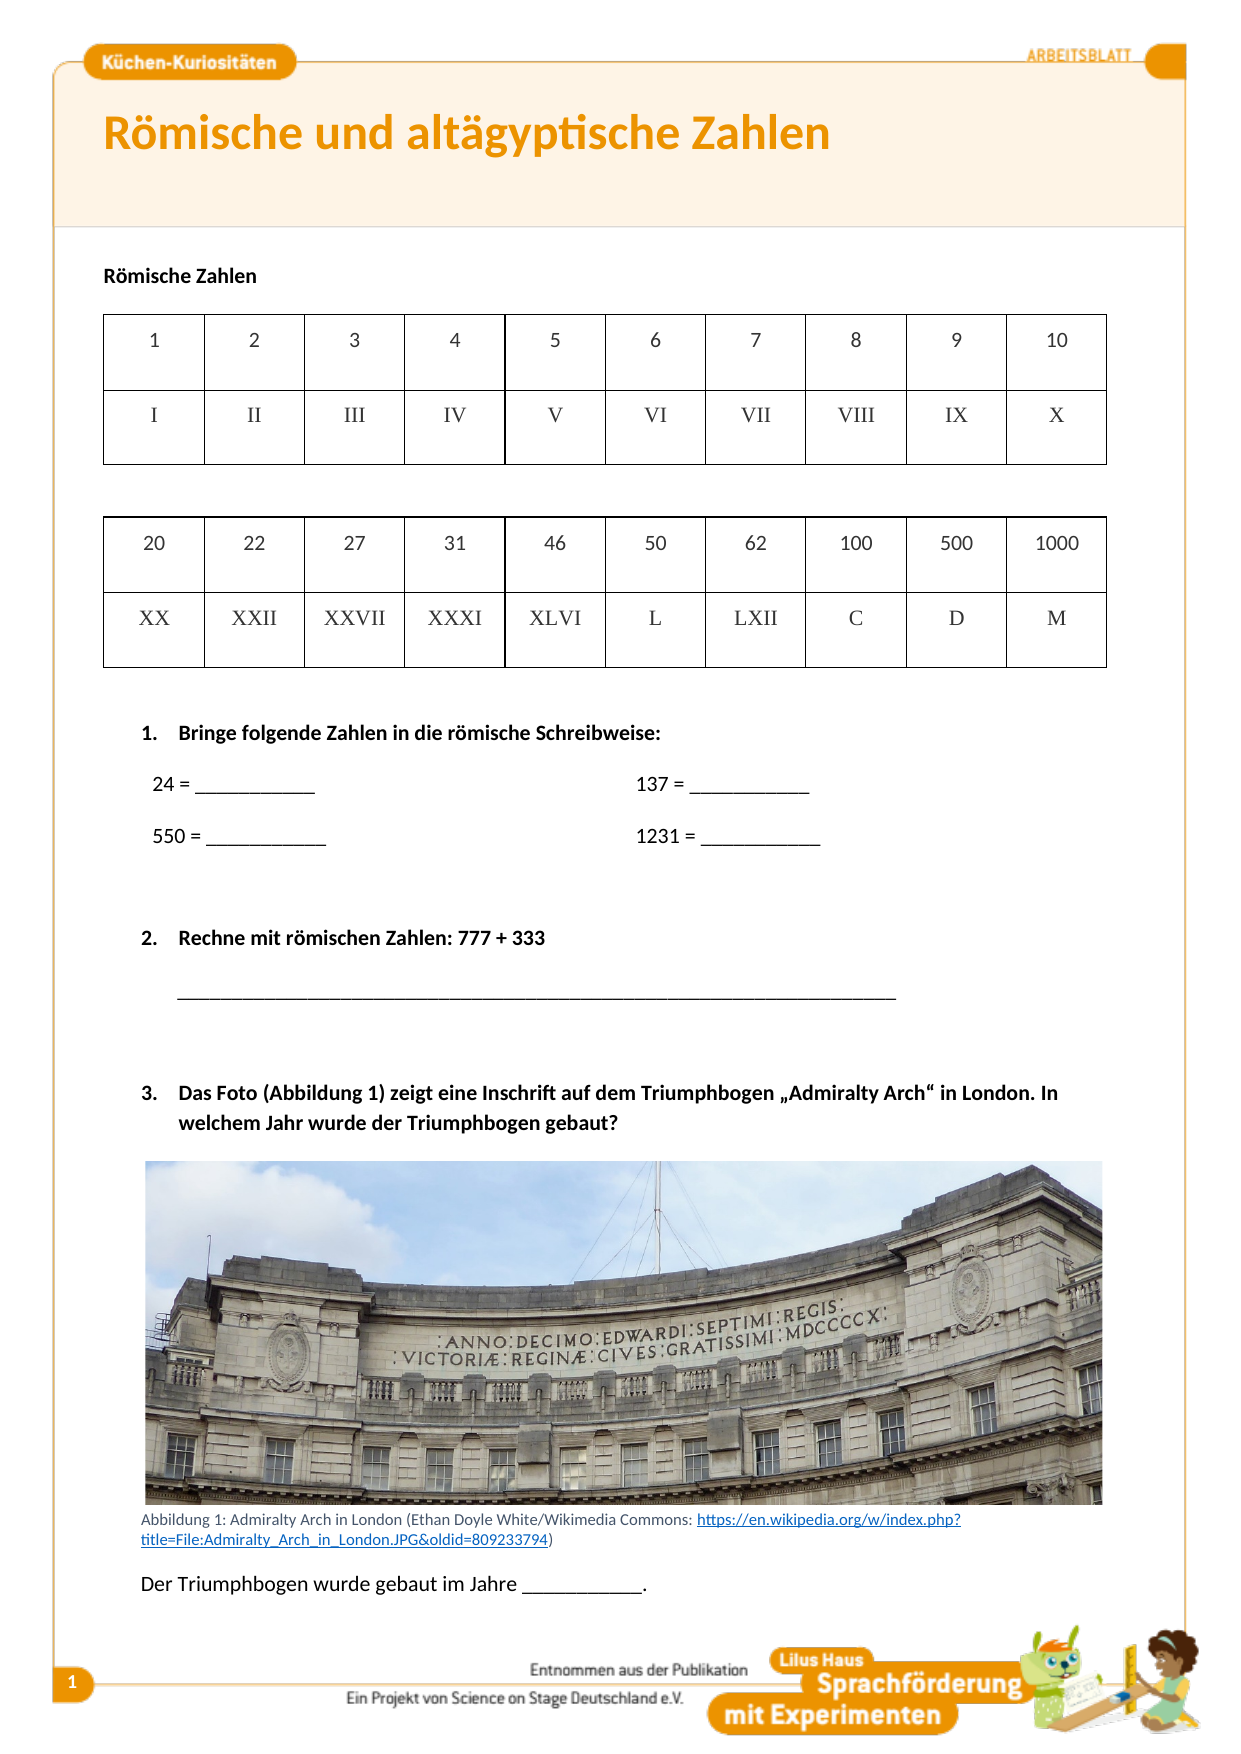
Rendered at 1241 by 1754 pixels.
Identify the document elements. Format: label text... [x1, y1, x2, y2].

list Das Foto (Abbildung 1) zeigt eine Inschrift auf dem Triumphbogen „Admiralty Arch“ in London. In welchem Jahr wurde der Triumphbogen gebaut? [141, 1079, 1107, 1136]
table_cell XXII [205, 593, 304, 667]
table_header 9 [907, 315, 1006, 389]
table_header 4 [405, 315, 504, 389]
table_header 62 [706, 518, 805, 592]
table_cell VIII [806, 391, 906, 464]
list Rechne mit römischen Zahlen: 777 + 333 [141, 924, 1107, 951]
table_cell VII [706, 391, 805, 464]
table_header 500 [907, 518, 1006, 592]
picture [145, 1161, 1103, 1505]
table_header 2 [205, 315, 304, 389]
table_cell L [606, 593, 705, 667]
table_header 31 [405, 518, 504, 592]
table_header 46 [506, 518, 605, 592]
table_cell II [205, 391, 304, 464]
table_header 100 [806, 518, 906, 592]
table_header 22 [205, 518, 304, 592]
table_cell III [305, 391, 404, 464]
text Römische Zahlen [103, 148, 1107, 289]
table_header 20 [104, 518, 204, 592]
table_header 8 [806, 315, 906, 389]
table_cell I [104, 391, 204, 464]
table_header 6 [606, 315, 705, 389]
table_cell M [1007, 593, 1106, 667]
table_header 5 [506, 315, 605, 389]
table_header 7 [706, 315, 805, 389]
table_header 27 [305, 518, 404, 592]
table_cell XLVI [506, 593, 605, 667]
text Abbildung 1: Admiralty Arch in London (Ethan Doyle White/Wikimedia Commons: https://en.wikipedia.org/w/index.php?title=File:Admiralty_Arch_in_London.JPG&oldid=809233794) [141, 1509, 1107, 1549]
table_cell 1231 = ___________ [624, 822, 1107, 873]
table_header 50 [606, 518, 705, 592]
table_cell VI [606, 391, 705, 464]
table_cell XXXI [405, 593, 504, 667]
table_cell IX [907, 391, 1006, 464]
list Bringe folgende Zahlen in die römische Schreibweise: [141, 719, 1107, 746]
table_cell V [506, 391, 605, 464]
table_header 1 [104, 315, 204, 389]
table_cell LXII [706, 593, 805, 667]
table_header 1000 [1007, 518, 1106, 592]
table_header 24 = ___________ [141, 771, 624, 822]
table_cell XX [104, 593, 204, 667]
text __________________________________________________________________ [177, 976, 1107, 1003]
table_header 3 [305, 315, 404, 389]
table_cell XXVII [305, 593, 404, 667]
table_cell C [806, 593, 906, 667]
table_header 10 [1007, 315, 1106, 389]
table_cell X [1007, 391, 1106, 464]
table_header 137 = ___________ [624, 771, 1107, 822]
text Der Triumphbogen wurde gebaut im Jahre ___________. [103, 1570, 1107, 1597]
table_cell D [907, 593, 1006, 667]
table_cell 550 = ___________ [141, 822, 624, 873]
table_cell IV [405, 391, 504, 464]
